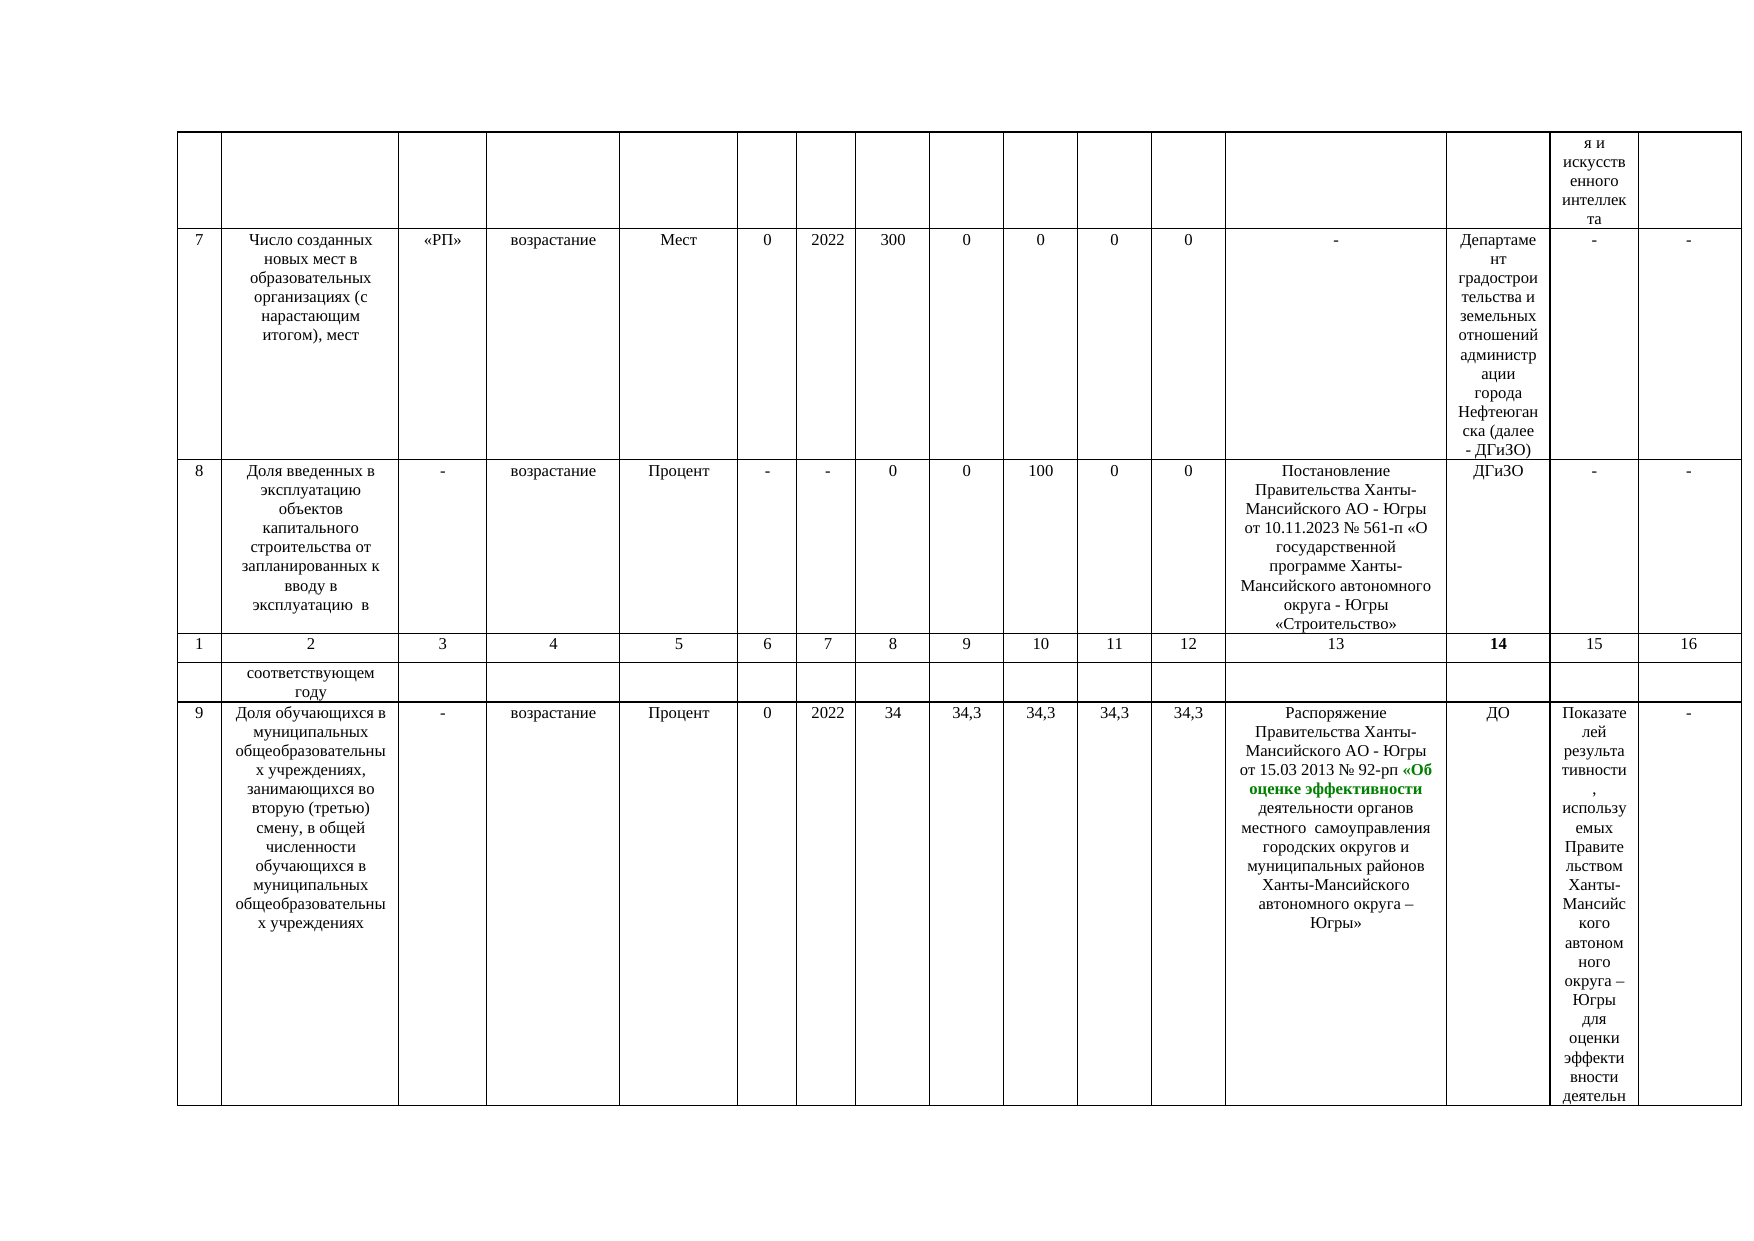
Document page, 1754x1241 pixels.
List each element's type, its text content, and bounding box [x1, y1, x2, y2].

table_cell 0 [1004, 229, 1077, 459]
table_cell [930, 663, 1003, 701]
table_cell 0 [1078, 460, 1151, 633]
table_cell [1551, 703, 1638, 1105]
table_cell Процент [620, 460, 737, 633]
table_cell 9 [178, 703, 221, 1105]
table_cell - [1639, 229, 1741, 459]
table_cell - [1551, 460, 1638, 633]
table_cell [1078, 663, 1151, 701]
table_cell [178, 663, 221, 701]
table_cell Процент [620, 703, 737, 1105]
table_cell возрастание [487, 703, 619, 1105]
table_cell 8 [178, 460, 221, 633]
table_cell [1152, 133, 1225, 228]
table_cell [399, 133, 486, 228]
table_cell [620, 663, 737, 701]
table_cell [856, 663, 929, 701]
table_cell - [1226, 229, 1446, 459]
table_cell 10 [1004, 634, 1077, 662]
table_cell [487, 133, 619, 228]
table_cell Постановление Правительства Ханты- Мансийского АО - Югры от 10.11.2023 № 561-п «О государственной программе Ханты-Мансийского автономного округа - Югры «Строительство» [1226, 460, 1446, 633]
table_cell 2 [222, 634, 398, 662]
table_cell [1226, 133, 1446, 228]
table_cell - [399, 460, 486, 633]
table_cell [1447, 663, 1549, 701]
table_cell [1004, 133, 1077, 228]
table_cell 5 [620, 634, 737, 662]
table_cell возрастание [487, 229, 619, 459]
table_cell 0 [856, 460, 929, 633]
table_cell 34,3 [930, 703, 1003, 1105]
table_cell [1226, 663, 1446, 701]
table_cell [222, 703, 398, 1105]
table_cell [1639, 663, 1741, 701]
table_cell [487, 663, 619, 701]
table_cell 100 [1004, 460, 1077, 633]
table_cell [1152, 663, 1225, 701]
table_cell 16 [1639, 634, 1741, 662]
table_cell 4 [487, 634, 619, 662]
table_cell Департамент градостроительства и земельных отношений администрации города Нефтеюганска (далее - ДГиЗО) [1447, 229, 1549, 459]
table_cell [1639, 133, 1741, 228]
table_cell - [797, 460, 855, 633]
table_cell - [1639, 460, 1741, 633]
table_cell возрастание [487, 460, 619, 633]
table_cell соответствующем году [222, 663, 398, 701]
table_cell [856, 133, 929, 228]
table_cell [1004, 663, 1077, 701]
table_cell 7 [797, 634, 855, 662]
table_cell 14 [1447, 634, 1549, 662]
table_cell 7 [178, 229, 221, 459]
table_cell 1 [178, 634, 221, 662]
table_cell [797, 663, 855, 701]
table_cell - [1551, 229, 1638, 459]
table_cell 34 [856, 703, 929, 1105]
table_cell - [399, 703, 486, 1105]
table_cell 8 [856, 634, 929, 662]
table_cell [738, 133, 796, 228]
table_cell - [1639, 703, 1741, 1105]
table_cell 13 [1226, 634, 1446, 662]
table_cell 34,3 [1078, 703, 1151, 1105]
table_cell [1551, 133, 1638, 228]
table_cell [1226, 703, 1446, 1105]
table_cell 3 [399, 634, 486, 662]
table_cell 6 [738, 634, 796, 662]
table_cell [399, 663, 486, 701]
table_cell [738, 663, 796, 701]
table_cell [930, 133, 1003, 228]
table_cell [178, 133, 221, 228]
table_cell 34,3 [1152, 703, 1225, 1105]
table_cell 0 [738, 703, 796, 1105]
table_cell [222, 133, 398, 228]
table_cell 0 [738, 229, 796, 459]
table_cell 2022 [797, 229, 855, 459]
table_cell [797, 133, 855, 228]
table_cell - [738, 460, 796, 633]
table_cell 15 [1551, 634, 1638, 662]
table_cell 0 [1152, 229, 1225, 459]
table_cell 0 [930, 460, 1003, 633]
table_cell 300 [856, 229, 929, 459]
table_cell ДГиЗО [1447, 460, 1549, 633]
table_cell Доля введенных в эксплуатацию объектов капитального строительства от запланированных к вводу в эксплуатацию в [222, 460, 398, 633]
table_cell 9 [930, 634, 1003, 662]
table_cell 12 [1152, 634, 1225, 662]
table_cell 34,3 [1004, 703, 1077, 1105]
table_cell 0 [930, 229, 1003, 459]
table_cell [1078, 133, 1151, 228]
table_cell 2022 [797, 703, 855, 1105]
table_cell Мест [620, 229, 737, 459]
table_cell [620, 133, 737, 228]
table_cell ДО [1447, 703, 1549, 1105]
table_cell Число созданных новых мест в образовательных организациях (с нарастающим итогом), мест [222, 229, 398, 459]
table_cell 11 [1078, 634, 1151, 662]
table_cell [1551, 663, 1638, 701]
table_cell 0 [1078, 229, 1151, 459]
table_cell 0 [1152, 460, 1225, 633]
table_cell [1447, 133, 1549, 228]
table_cell «РП» [399, 229, 486, 459]
